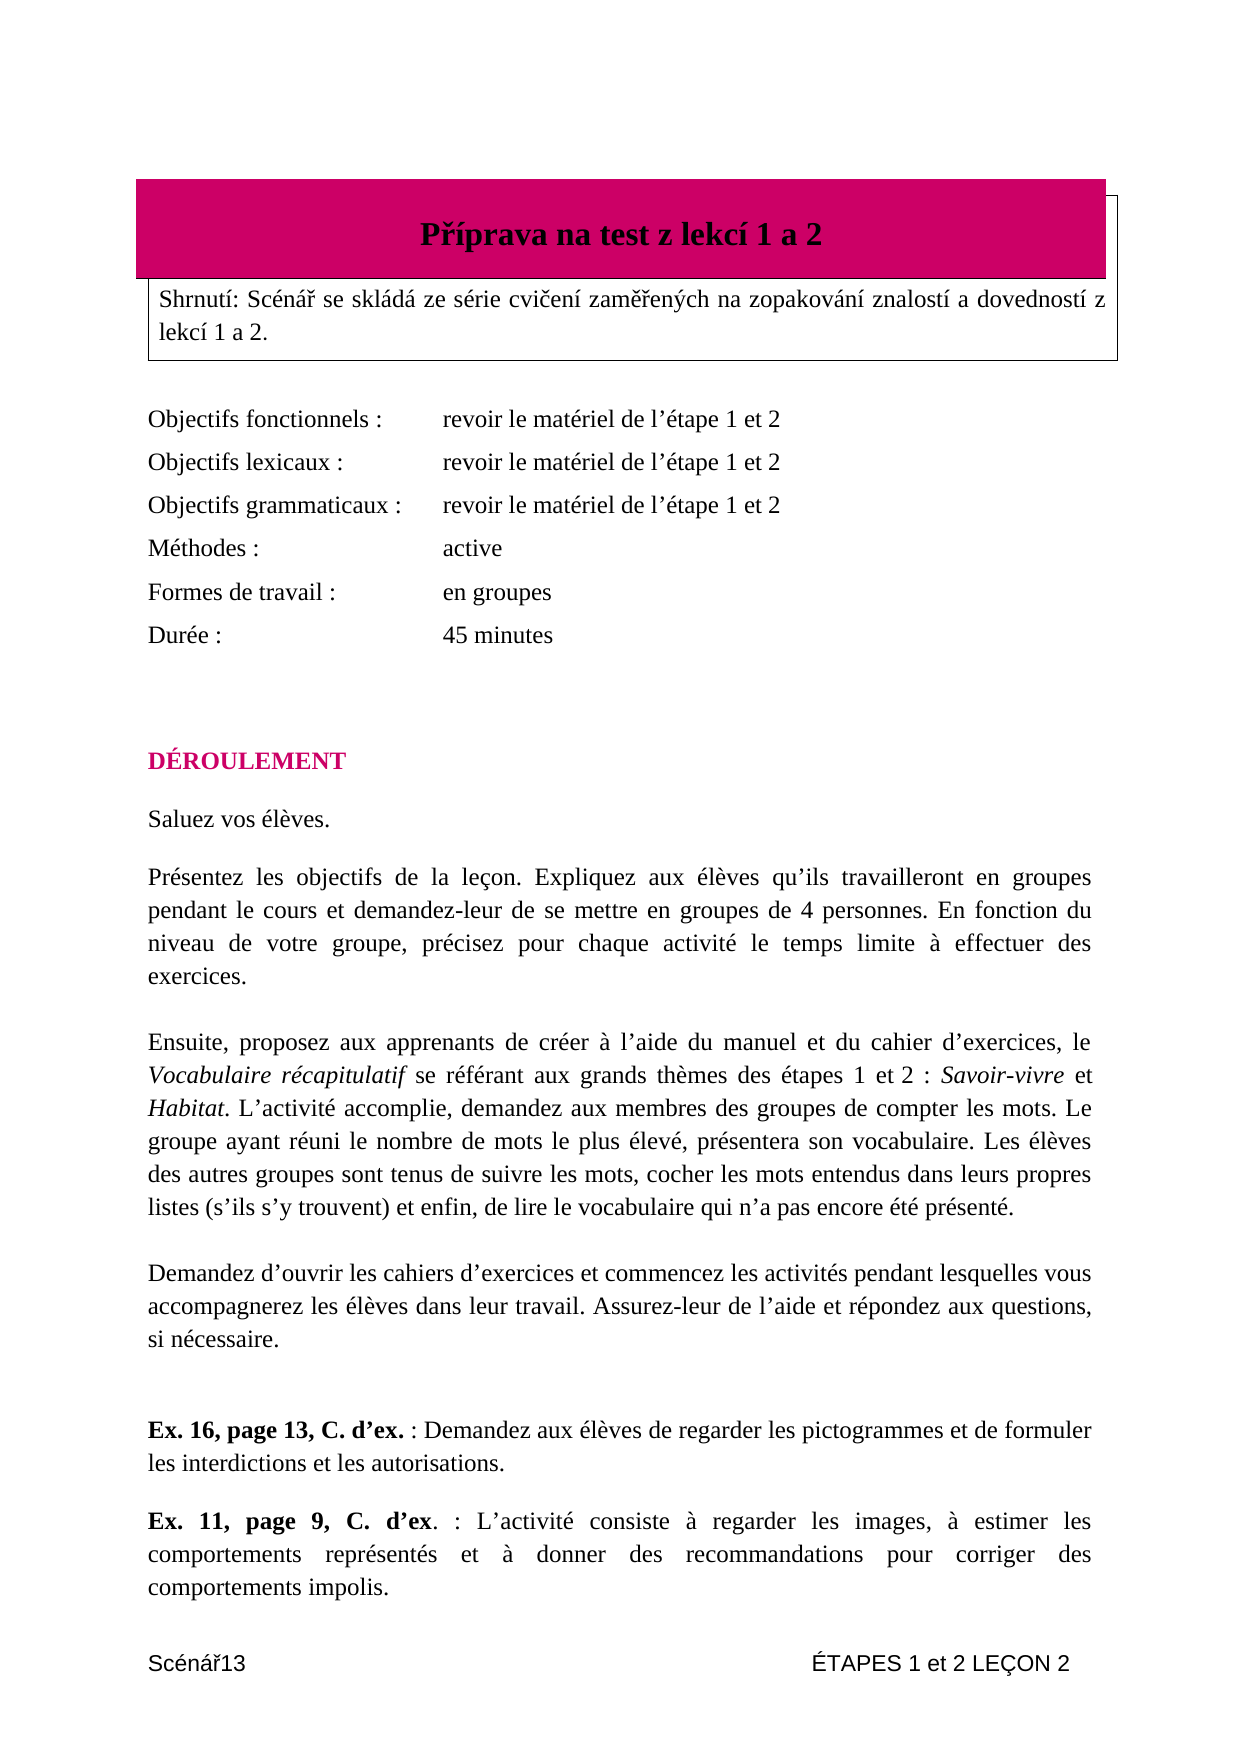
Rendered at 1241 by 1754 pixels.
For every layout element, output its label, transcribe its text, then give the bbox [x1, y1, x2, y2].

text Formes de travail : en groupes [148, 577, 1093, 605]
table_header Shrnutí: Scénář se skládá ze série cvičení zaměřených na zopakování znalostí a dovedností z lekcí 1 a 2. [149, 196, 1117, 360]
text Durée : 45 minutes [148, 620, 1093, 648]
text Ex. 16, page 13, C. d’ex. : Demandez aux élèves de regarder les pictogrammes et de formuler les interdictions et les autorisations. [148, 1415, 1093, 1477]
text Objectifs lexicaux : revoir le matériel de l’étape 1 et 2 [148, 447, 1093, 476]
text Demandez d’ouvrir les cahiers d’exercices et commencez les activités pendant lesquelles vous accompagnerez les élèves dans leur travail. Assurez-leur de l’aide et répondez aux questions, si nécessaire. [148, 1258, 1093, 1353]
text Méthodes : active [148, 533, 1093, 562]
text Objectifs grammaticaux : revoir le matériel de l’étape 1 et 2 [148, 490, 1093, 519]
text Ex. 11, page 9, C. d’ex. : L’activité consiste à regarder les images, à estimer les comportements représentés et à donner des recommandations pour corriger des comportements impolis. [148, 1506, 1093, 1601]
text Saluez vos élèves. [148, 804, 1093, 833]
table_header Příprava na test z lekcí 1 a 2 [136, 179, 1106, 278]
text Présentez les objectifs de la leçon. Expliquez aux élèves qu’ils travailleront en groupes pendant le cours et demandez-leur de se mettre en groupes de 4 personnes. En fonction du niveau de votre groupe, précisez pour chaque activité le temps limite à effectuer des exercices. [148, 862, 1093, 990]
text DÉROULEMENT [148, 746, 1093, 775]
text Ensuite, proposez aux apprenants de créer à l’aide du manuel et du cahier d’exercices, le Vocabulaire récapitulatif se référant aux grands thèmes des étapes 1 et 2 : Savoir-vivre et Habitat. L’activité accomplie, demandez aux membres des groupes de compter les mots. Le groupe ayant réuni le nombre de mots le plus élevé, présentera son vocabulaire. Les élèves des autres groupes sont tenus de suivre les mots, cocher les mots entendus dans leurs propres listes (s’ils s’y trouvent) et enfin, de lire le vocabulaire qui n’a pas encore été présenté. [148, 1027, 1093, 1221]
text Objectifs fonctionnels : revoir le matériel de l’étape 1 et 2 [148, 404, 1093, 433]
